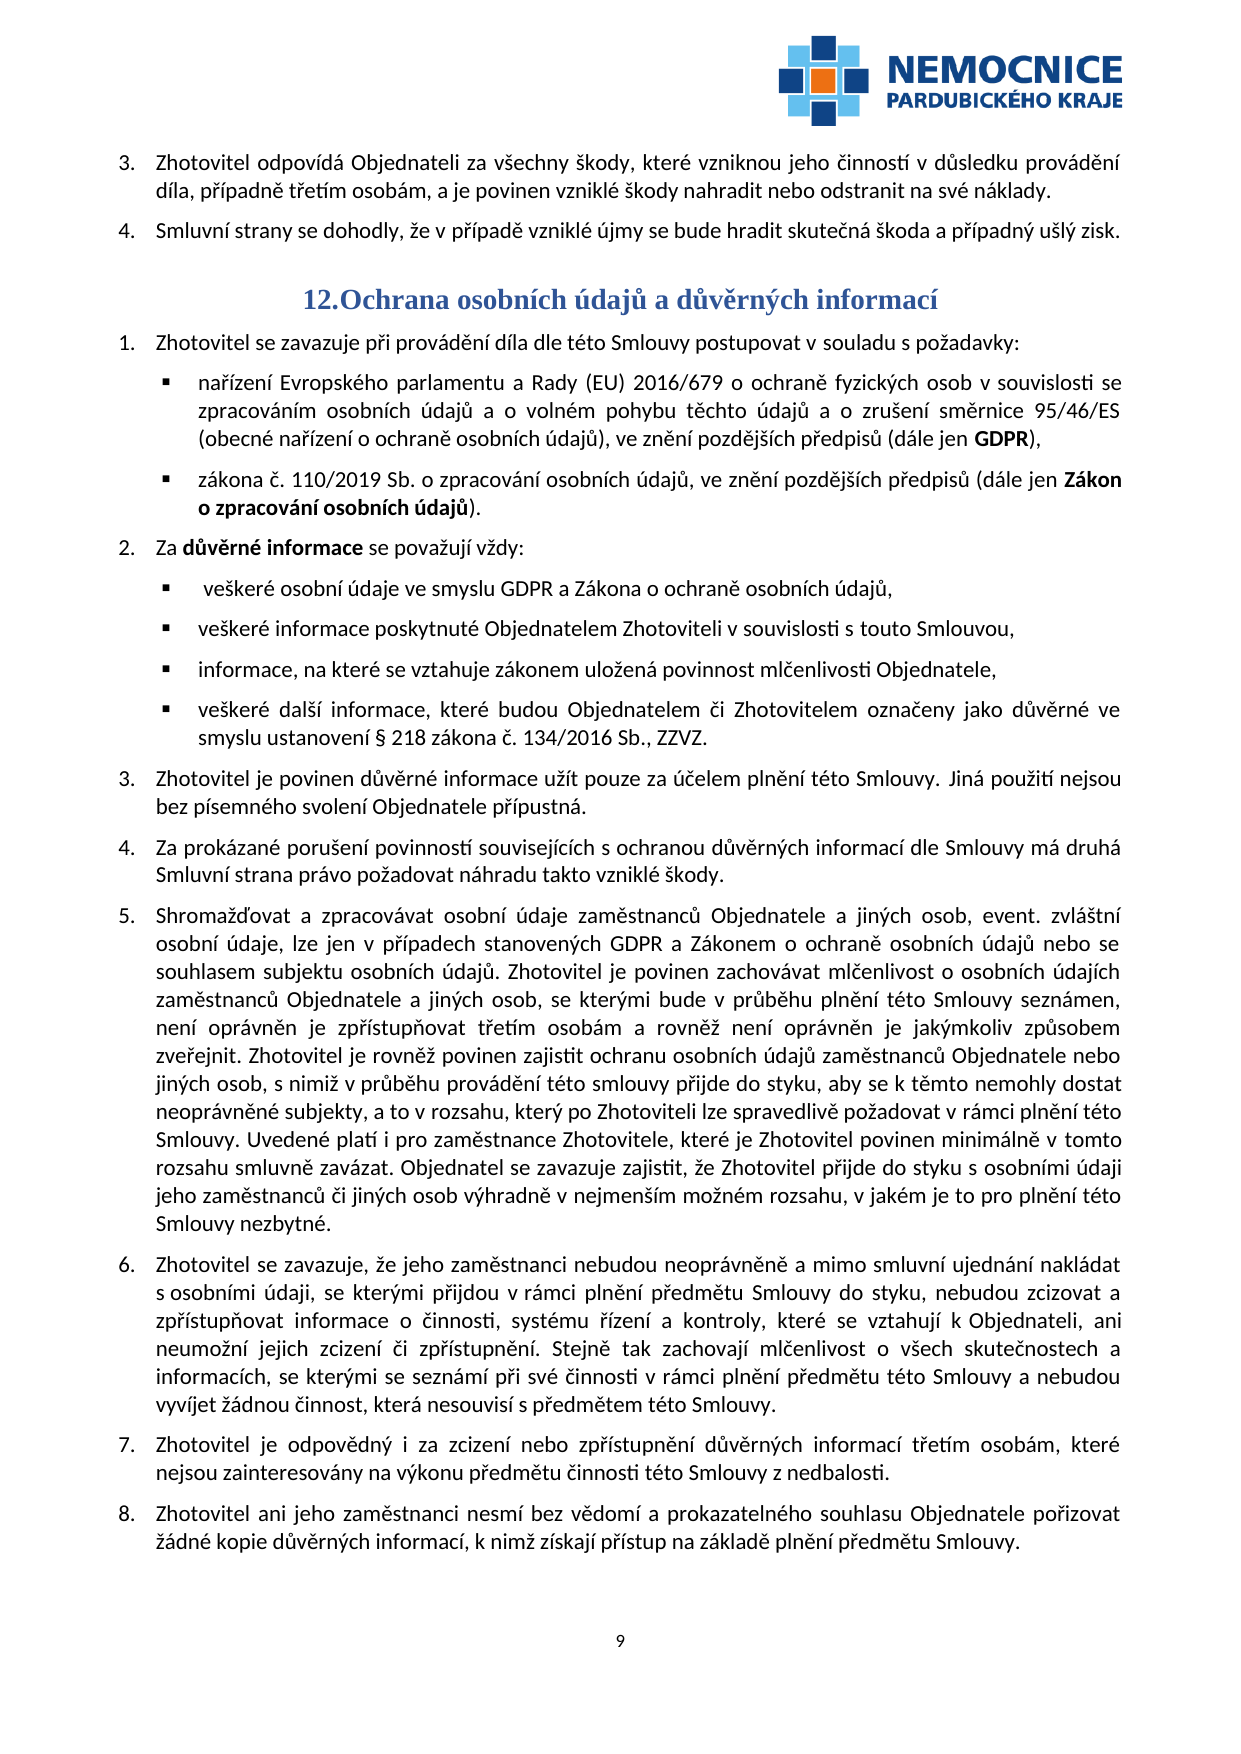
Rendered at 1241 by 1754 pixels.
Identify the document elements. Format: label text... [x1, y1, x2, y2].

list Zhotovitel se zavazuje, že jeho zaměstnanci nebudou neoprávněně a mimo smluvní ujednání nakládat s osobními údaji, se kterými přijdou v rámci plnění předmětu Smlouvy do styku, nebudou zcizovat a zpřístupňovat informace o činnosti, systému řízení a kontroly, které se vztahují k Objednateli, ani neumožní jejich zcizení či zpřístupnění. Stejně tak zachovají mlčenlivost o všech skutečnostech a informacích, se kterými se seznámí při své činnosti v rámci plnění předmětu této Smlouvy a nebudou vyvíjet žádnou činnost, která nesouvisí s předmětem této Smlouvy. [118, 1250, 1122, 1418]
list Zhotovitel je povinen důvěrné informace užít pouze za účelem plnění této Smlouvy. Jiná použití nejsou bez písemného svolení Objednatele přípustná. [118, 764, 1122, 820]
list zákona č. 110/2019 Sb. o zpracování osobních údajů, ve znění pozdějších předpisů (dále jen Zákon o zpracování osobních údajů). [161, 465, 1122, 521]
list Zhotovitel odpovídá Objednateli za všechny škody, které vzniknou jeho činností v důsledku provádění díla, případně třetím osobám, a je povinen vzniklé škody nahradit nebo odstranit na své náklady. [118, 148, 1122, 204]
subtitle Ochrana osobních údajů a důvěrných informací [118, 282, 1122, 315]
list Shromažďovat a zpracovávat osobní údaje zaměstnanců Objednatele a jiných osob, event. zvláštní osobní údaje, lze jen v případech stanovených GDPR a Zákonem o ochraně osobních údajů nebo se souhlasem subjektu osobních údajů. Zhotovitel je povinen zachovávat mlčenlivost o osobních údajích zaměstnanců Objednatele a jiných osob, se kterými bude v průběhu plnění této Smlouvy seznámen, není oprávněn je zpřístupňovat třetím osobám a rovněž není oprávněn je jakýmkoliv způsobem zveřejnit. Zhotovitel je rovněž povinen zajistit ochranu osobních údajů zaměstnanců Objednatele nebo jiných osob, s nimiž v průběhu provádění této smlouvy přijde do styku, aby se k těmto nemohly dostat neoprávněné subjekty, a to v rozsahu, který po Zhotoviteli lze spravedlivě požadovat v rámci plnění této Smlouvy. Uvedené platí i pro zaměstnance Zhotovitele, které je Zhotovitel povinen minimálně v tomto rozsahu smluvně zavázat. Objednatel se zavazuje zajistit, že Zhotovitel přijde do styku s osobními údaji jeho zaměstnanců či jiných osob výhradně v nejmenším možném rozsahu, v jakém je to pro plnění této Smlouvy nezbytné. [118, 901, 1122, 1237]
list Smluvní strany se dohodly, že v případě vzniklé újmy se bude hradit skutečná škoda a případný ušlý zisk. [118, 216, 1122, 244]
list Zhotovitel se zavazuje při provádění díla dle této Smlouvy postupovat v souladu s požadavky: [118, 328, 1122, 356]
list Za důvěrné informace se považují vždy: [118, 533, 1122, 561]
list veškeré osobní údaje ve smyslu GDPR a Zákona o ochraně osobních údajů, [161, 574, 1122, 602]
picture [777, 34, 1123, 127]
list veškeré informace poskytnuté Objednatelem Zhotoviteli v souvislosti s touto Smlouvou, [161, 614, 1122, 642]
list informace, na které se vztahuje zákonem uložená povinnost mlčenlivosti Objednatele, [161, 655, 1122, 683]
list Za prokázané porušení povinností souvisejících s ochranou důvěrných informací dle Smlouvy má druhá Smluvní strana právo požadovat náhradu takto vzniklé škody. [118, 833, 1122, 889]
list Zhotovitel ani jeho zaměstnanci nesmí bez vědomí a prokazatelného souhlasu Objednatele pořizovat žádné kopie důvěrných informací, k nimž získají přístup na základě plnění předmětu Smlouvy. [118, 1499, 1122, 1555]
list veškeré další informace, které budou Objednatelem či Zhotovitelem označeny jako důvěrné ve smyslu ustanovení § 218 zákona č. 134/2016 Sb., ZZVZ. [161, 696, 1122, 752]
list nařízení Evropského parlamentu a Rady (EU) 2016/679 o ochraně fyzických osob v souvislosti se zpracováním osobních údajů a o volném pohybu těchto údajů a o zrušení směrnice 95/46/ES (obecné nařízení o ochraně osobních údajů), ve znění pozdějších předpisů (dále jen GDPR), [161, 368, 1122, 452]
list Zhotovitel je odpovědný i za zcizení nebo zpřístupnění důvěrných informací třetím osobám, které nejsou zainteresovány na výkonu předmětu činnosti této Smlouvy z nedbalosti. [118, 1431, 1122, 1487]
